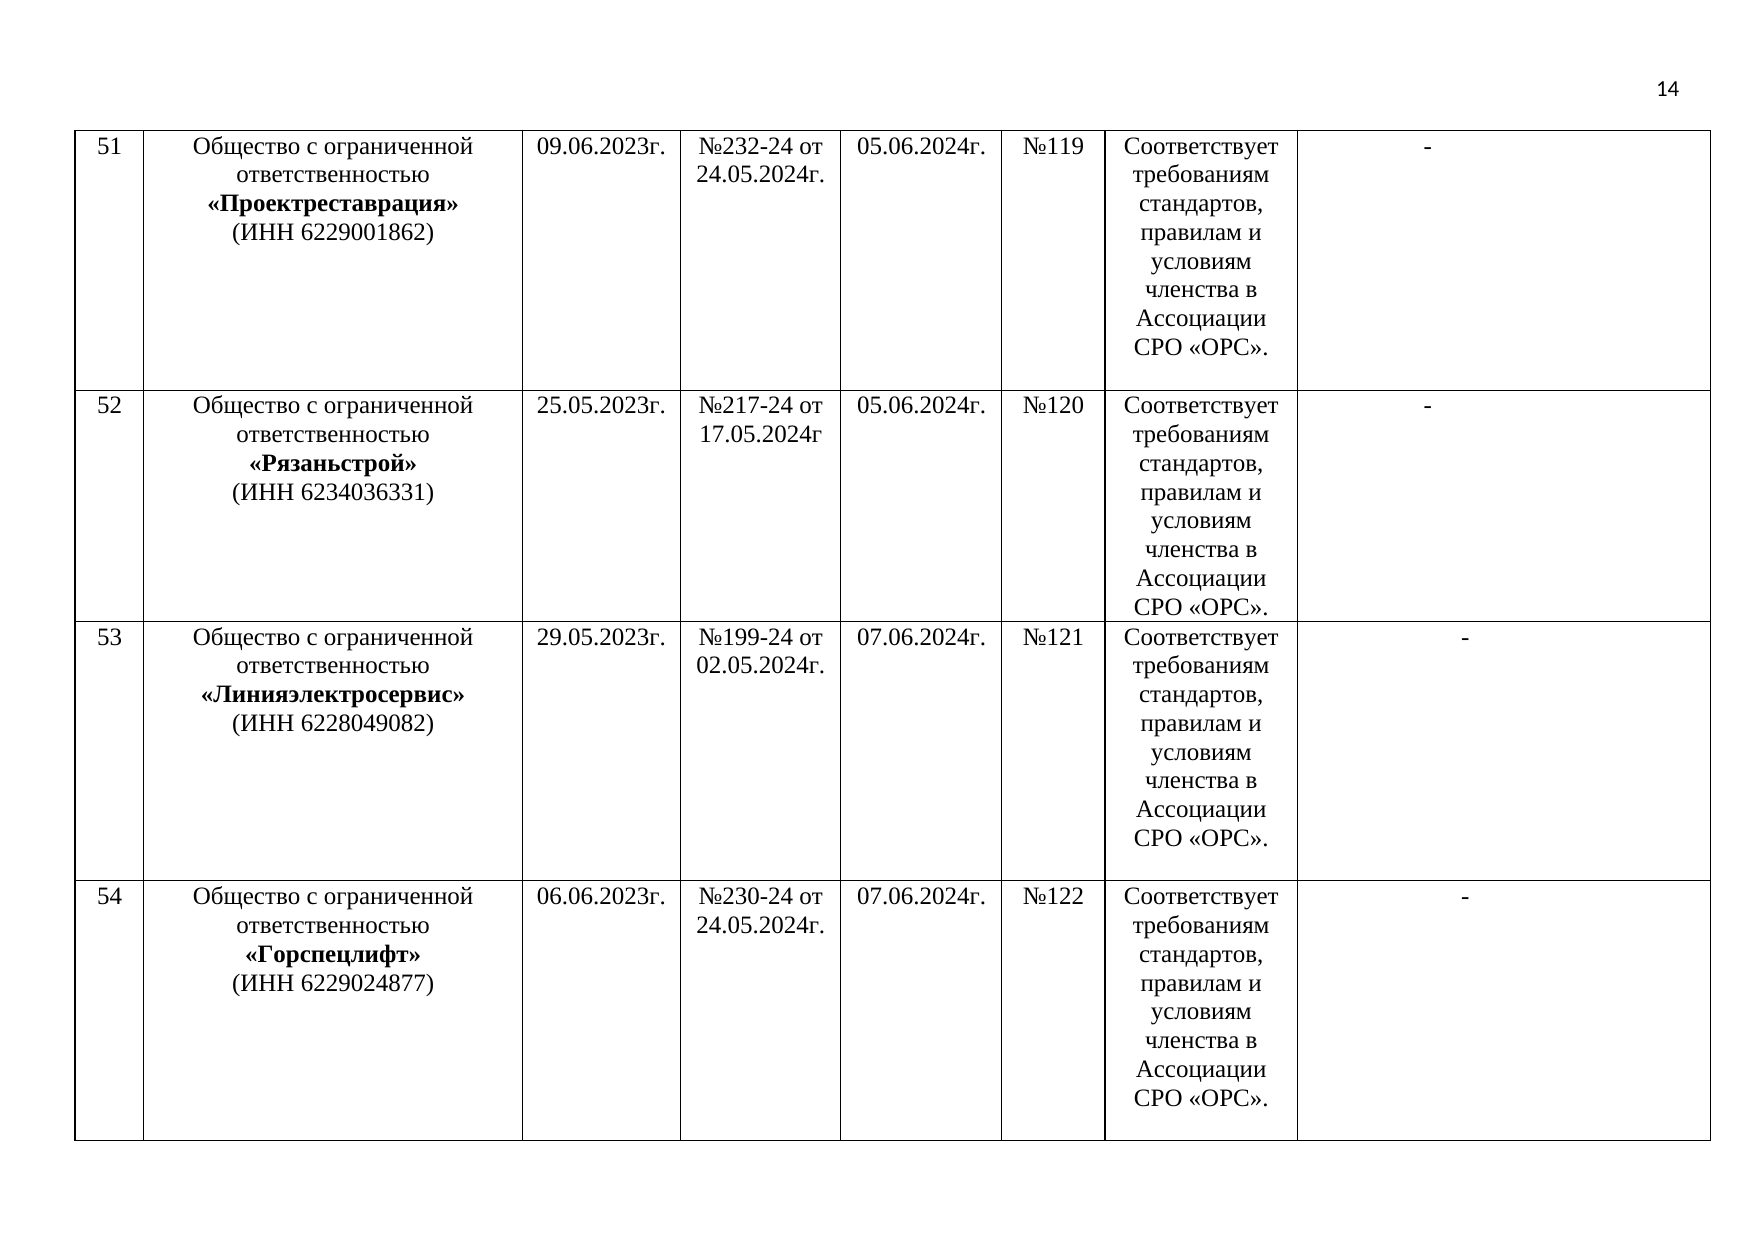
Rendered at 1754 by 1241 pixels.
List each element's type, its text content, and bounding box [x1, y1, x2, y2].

table_cell Общество с ограниченной ответственностью «Рязаньстрой» (ИНН 6234036331) [144, 391, 522, 621]
table_cell Соответствует требованиям стандартов, правилам и условиям членства в Ассоциации СРО «ОРС». [1106, 391, 1297, 621]
table_cell 52 [76, 391, 143, 621]
table_cell 29.05.2023г. [523, 622, 680, 880]
table_cell Общество с ограниченной ответственностью «Проектреставрация» (ИНН 6229001862) [144, 131, 522, 389]
table_cell №199-24 от 02.05.2024г. [681, 622, 840, 880]
table_cell №119 [1002, 131, 1104, 389]
table_cell 07.06.2024г. [841, 881, 1001, 1140]
table_cell Соответствует требованиям стандартов, правилам и условиям членства в Ассоциации СРО «ОРС». [1106, 622, 1297, 880]
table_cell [1106, 881, 1297, 1140]
table_cell 09.06.2023г. [523, 131, 680, 389]
table_cell Общество с ограниченной ответственностью «Линияэлектросервис» (ИНН 6228049082) [144, 622, 522, 880]
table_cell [1106, 131, 1297, 389]
table_cell - [1298, 881, 1710, 1140]
table_cell 53 [76, 622, 143, 880]
table_cell №232-24 от 24.05.2024г. [681, 131, 840, 389]
table_cell №122 [1002, 881, 1104, 1140]
table_cell 54 [76, 881, 143, 1140]
table_cell №230-24 от 24.05.2024г. [681, 881, 840, 1140]
table_cell 05.06.2024г. [841, 391, 1001, 621]
table_cell 07.06.2024г. [841, 622, 1001, 880]
table_cell 06.06.2023г. [523, 881, 680, 1140]
table_cell Общество с ограниченной ответственностью «Горспецлифт» (ИНН 6229024877) [144, 881, 522, 1140]
table_cell 05.06.2024г. [841, 131, 1001, 389]
table_cell 25.05.2023г. [523, 391, 680, 621]
table_cell №217-24 от 17.05.2024г [681, 391, 840, 621]
table_cell №121 [1002, 622, 1104, 880]
table_cell 51 [76, 131, 143, 389]
table_cell - [1298, 391, 1710, 621]
table_cell №120 [1002, 391, 1104, 621]
table_cell - [1298, 622, 1710, 880]
table_cell - [1298, 131, 1710, 389]
